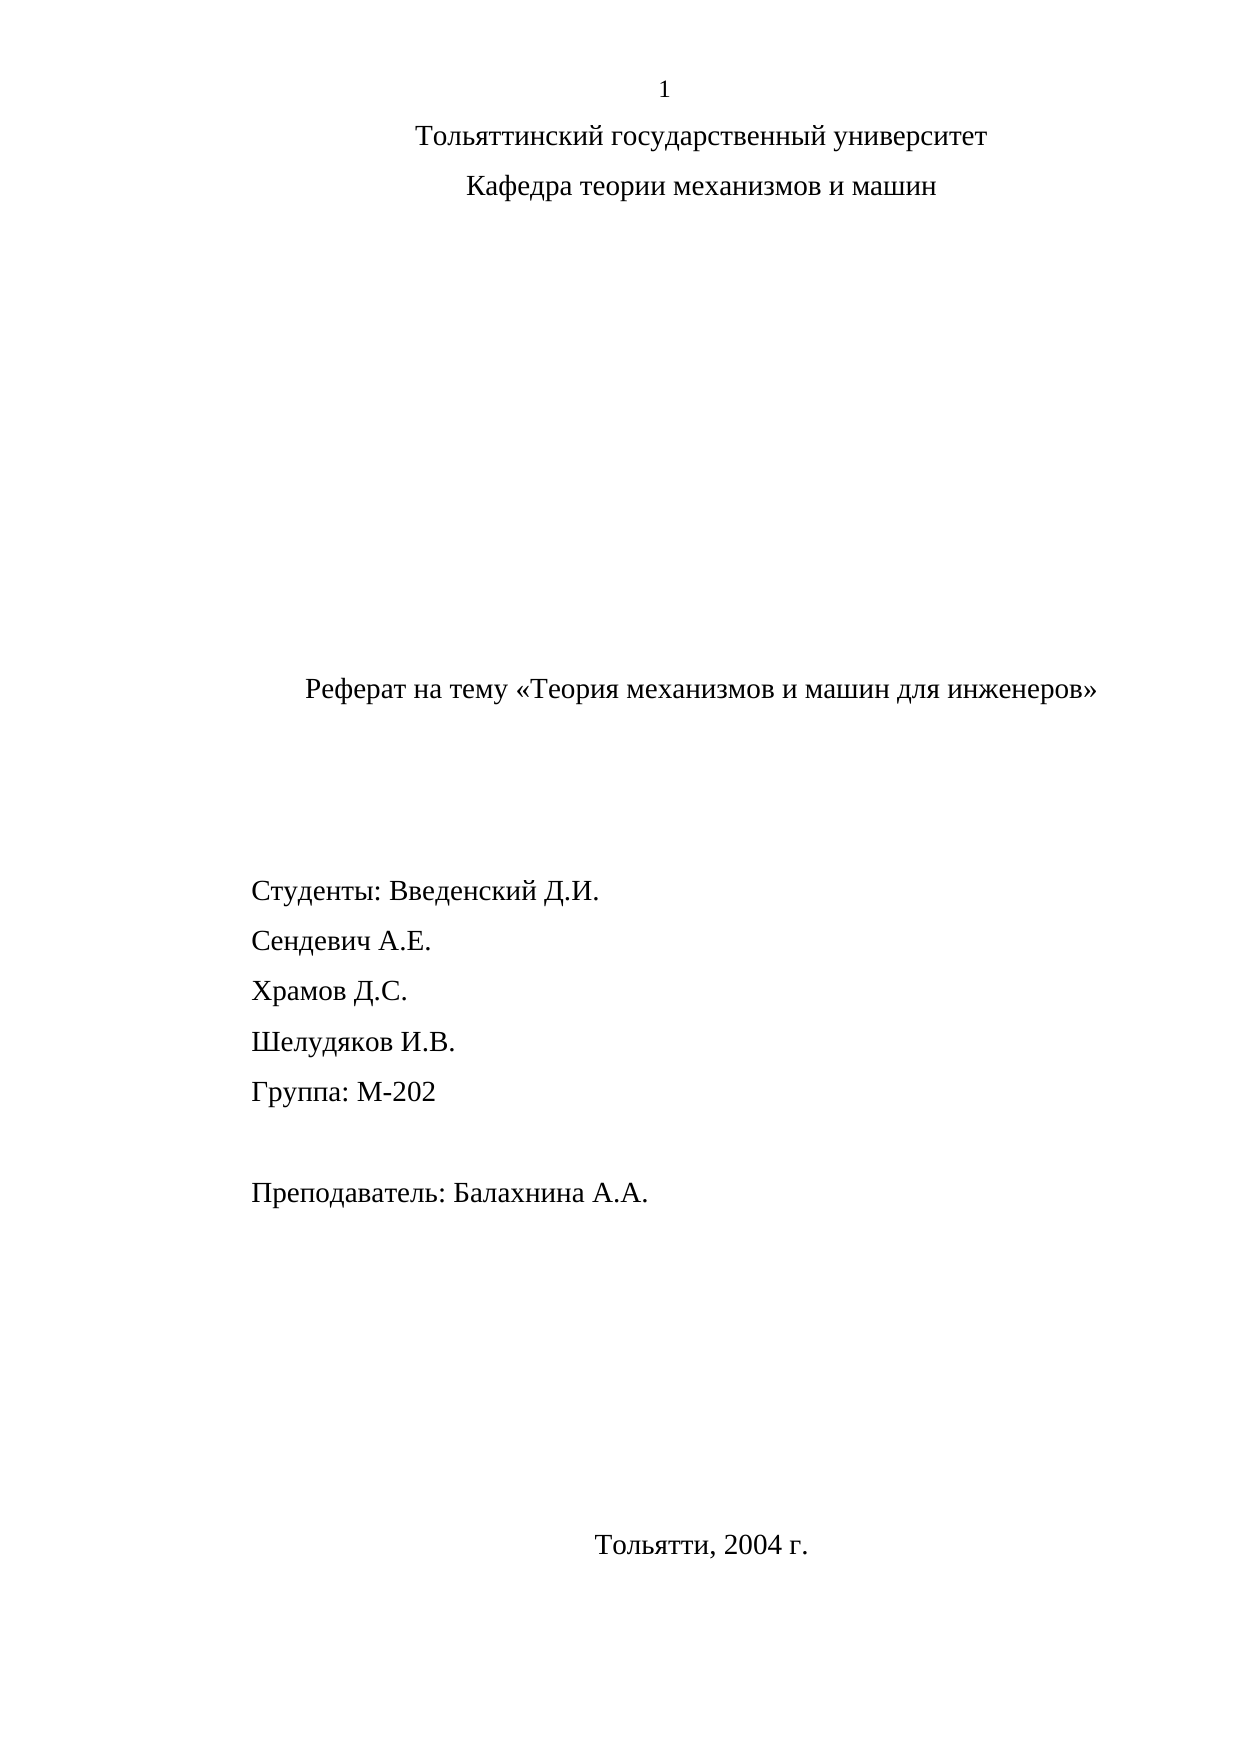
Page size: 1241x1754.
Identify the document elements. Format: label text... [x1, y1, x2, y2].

text Шелудяков И.В. [177, 1024, 1152, 1057]
text Группа: М-202 [177, 1074, 1152, 1108]
text Преподаватель: Балахнина А.А. [177, 1175, 1152, 1208]
text Тольятти, 2004 г. [177, 1527, 1152, 1560]
text Храмов Д.С. [177, 973, 1152, 1007]
text Студенты: Введенский Д.И. [177, 873, 1152, 906]
text Кафедра теории механизмов и машин [177, 168, 1152, 202]
text Реферат на тему «Теория механизмов и машин для инженеров» [177, 672, 1152, 705]
text Сендевич А.Е. [177, 923, 1152, 957]
text Тольяттинский государственный университет [177, 118, 1152, 152]
